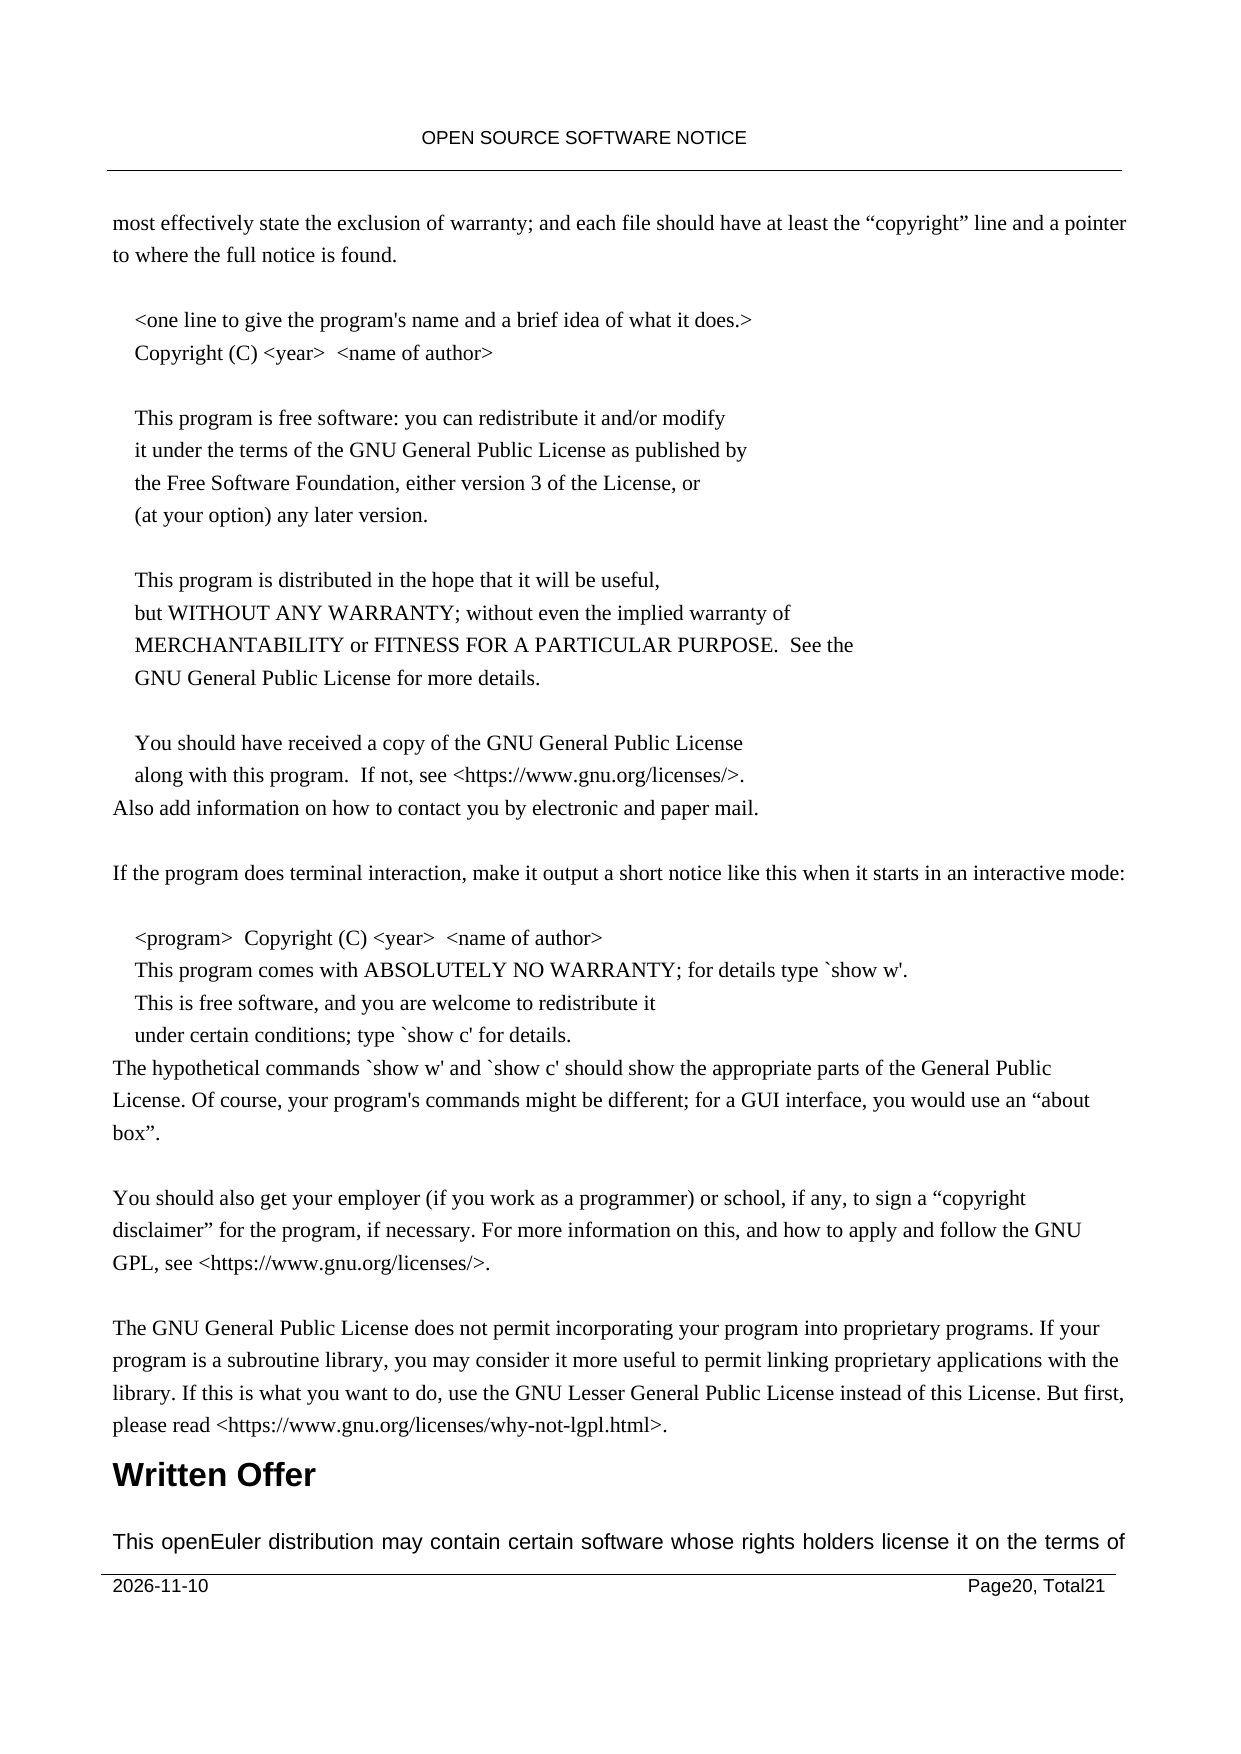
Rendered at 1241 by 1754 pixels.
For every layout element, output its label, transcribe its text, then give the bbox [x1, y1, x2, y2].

text Written Offer [112, 1441, 1128, 1506]
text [112, 1526, 1128, 1558]
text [112, 206, 1128, 1441]
